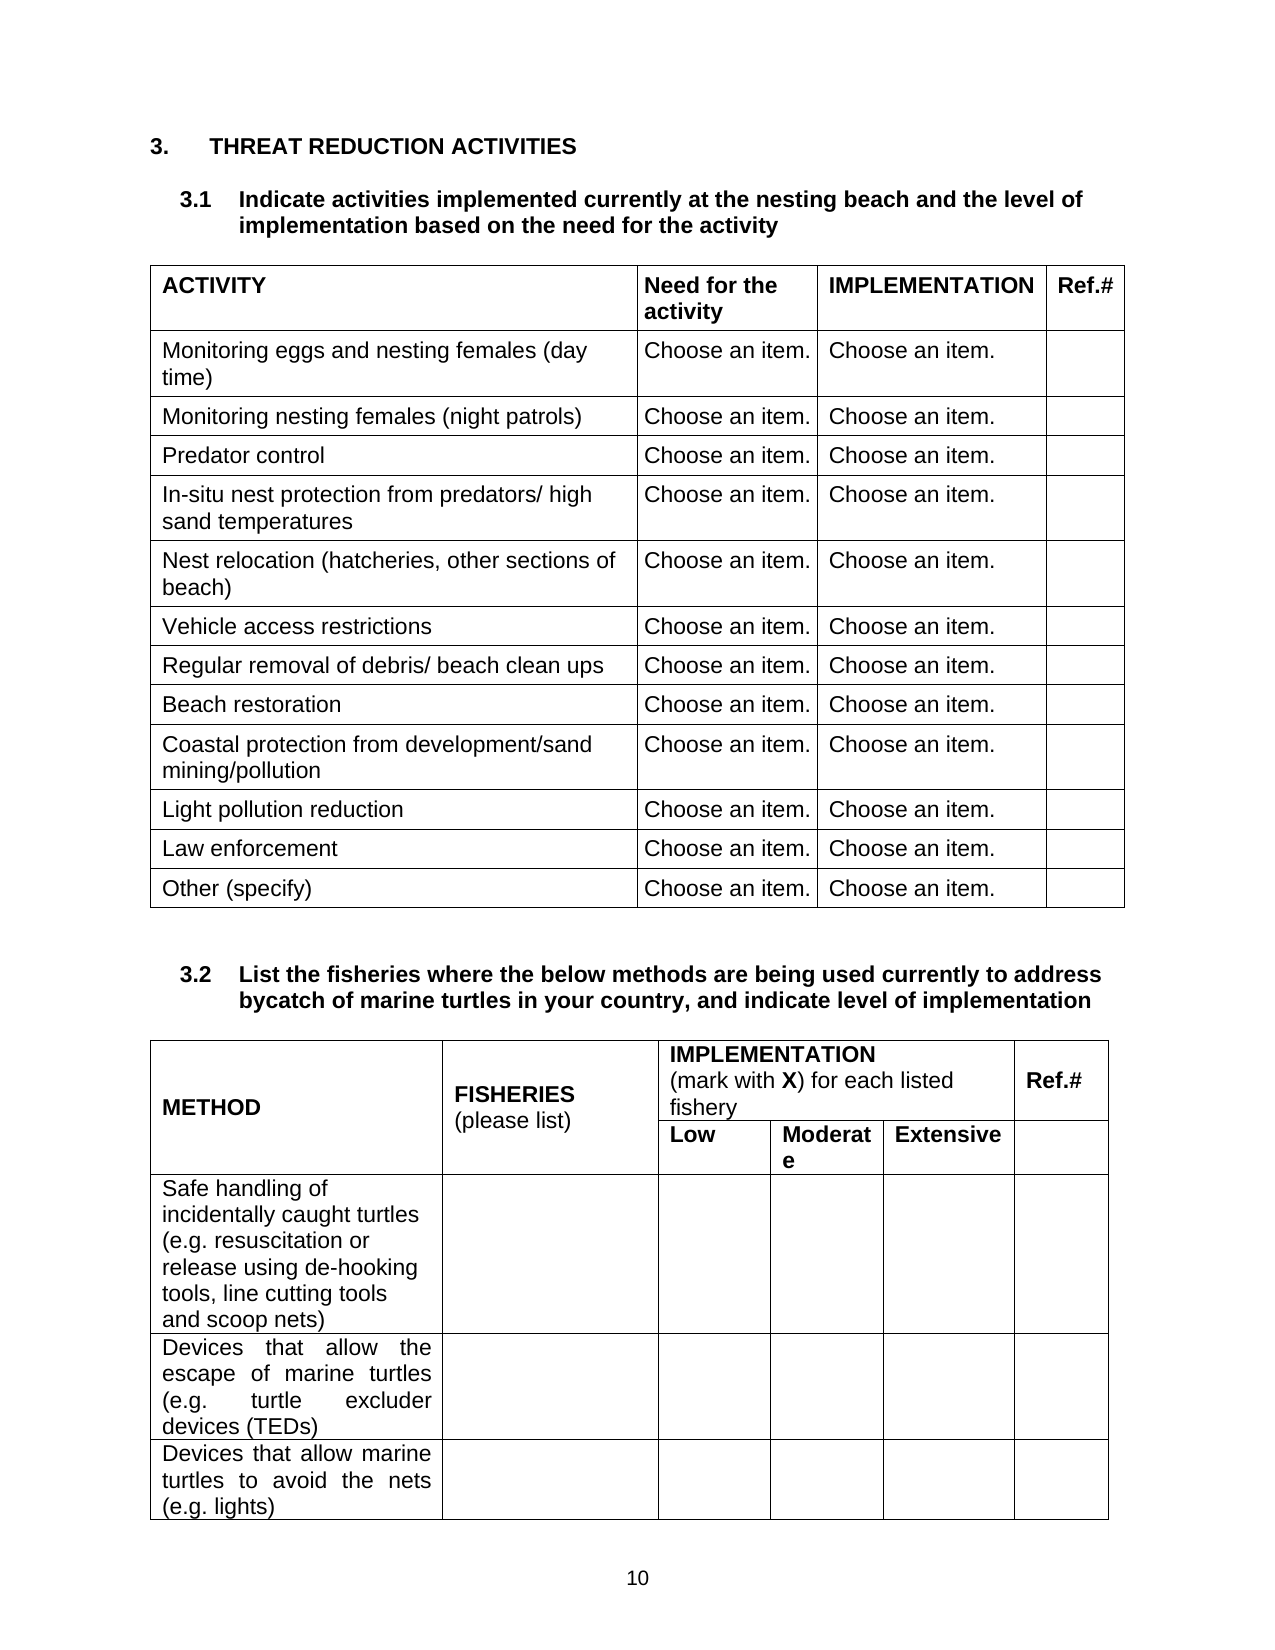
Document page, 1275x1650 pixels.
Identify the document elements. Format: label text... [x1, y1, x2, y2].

table_cell [1047, 646, 1124, 684]
table_cell Other (specify) [151, 869, 637, 907]
table_cell [659, 1334, 770, 1439]
list Indicate activities implemented currently at the nesting beach and the level of implementation based on the need for the activity [179, 186, 1125, 238]
table_cell [1047, 436, 1124, 474]
table_header IMPLEMENTATION (mark with X) for each listed fishery [659, 1041, 1014, 1120]
list THREAT REDUCTION ACTIVITIES [150, 133, 1125, 159]
table_cell Law enforcement [151, 830, 637, 868]
table_cell [659, 1175, 770, 1333]
table_cell [1015, 1121, 1108, 1174]
table_header Ref.# [1047, 266, 1124, 330]
list List the fisheries where the below methods are being used currently to address bycatch of marine turtles in your country, and indicate level of implementation [179, 961, 1125, 1013]
table_cell [771, 1175, 883, 1333]
table_cell Nest relocation (hatcheries, other sections of beach) [151, 541, 637, 606]
table_header METHOD [151, 1041, 442, 1174]
table_cell Regular removal of debris/ beach clean ups [151, 646, 637, 684]
table_cell Devices that allow marine turtles to avoid the nets (e.g. lights) [151, 1440, 442, 1519]
table_cell Coastal protection from development/sand mining/pollution [151, 725, 637, 789]
table_cell [1047, 397, 1124, 435]
table_cell [1047, 607, 1124, 645]
table_header FISHERIES (please list) [443, 1041, 658, 1174]
table_cell [1047, 476, 1124, 540]
table_cell [443, 1440, 658, 1519]
table_cell In-situ nest protection from predators/ high sand temperatures [151, 476, 637, 540]
table_cell Monitoring eggs and nesting females (day time) [151, 331, 637, 396]
table_cell [1047, 830, 1124, 868]
table_cell [1047, 685, 1124, 723]
table_cell [1047, 541, 1124, 606]
table_cell [1015, 1334, 1108, 1439]
table_cell [884, 1440, 1014, 1519]
table_cell Moderate [771, 1121, 883, 1174]
table_cell [884, 1334, 1014, 1439]
table_cell [443, 1334, 658, 1439]
table_cell Vehicle access restrictions [151, 607, 637, 645]
table_cell [1015, 1175, 1108, 1333]
table_cell Monitoring nesting females (night patrols) [151, 397, 637, 435]
table_cell Extensive [884, 1121, 1014, 1174]
table_cell [1047, 331, 1124, 396]
table_cell [884, 1175, 1014, 1333]
table_cell Predator control [151, 436, 637, 474]
table_cell Light pollution reduction [151, 790, 637, 828]
table_header IMPLEMENTATION [818, 266, 1046, 330]
table_cell Devices that allow the escape of marine turtles (e.g. turtle excluder devices (TEDs) [151, 1334, 442, 1439]
table_cell [1047, 790, 1124, 828]
table_header Need for the activity [638, 266, 817, 330]
table_header ACTIVITY [151, 266, 637, 330]
table_cell [771, 1440, 883, 1519]
table_cell Low [659, 1121, 770, 1174]
table_cell Beach restoration [151, 685, 637, 723]
table_cell Safe handling of incidentally caught turtles (e.g. resuscitation or release using de-hooking tools, line cutting tools and scoop nets) [151, 1175, 442, 1333]
table_header Ref.# [1015, 1041, 1108, 1120]
table_cell [1015, 1440, 1108, 1519]
table_cell [659, 1440, 770, 1519]
table_cell [1047, 869, 1124, 907]
table_cell [1047, 725, 1124, 789]
table_cell [771, 1334, 883, 1439]
table_cell [443, 1175, 658, 1333]
